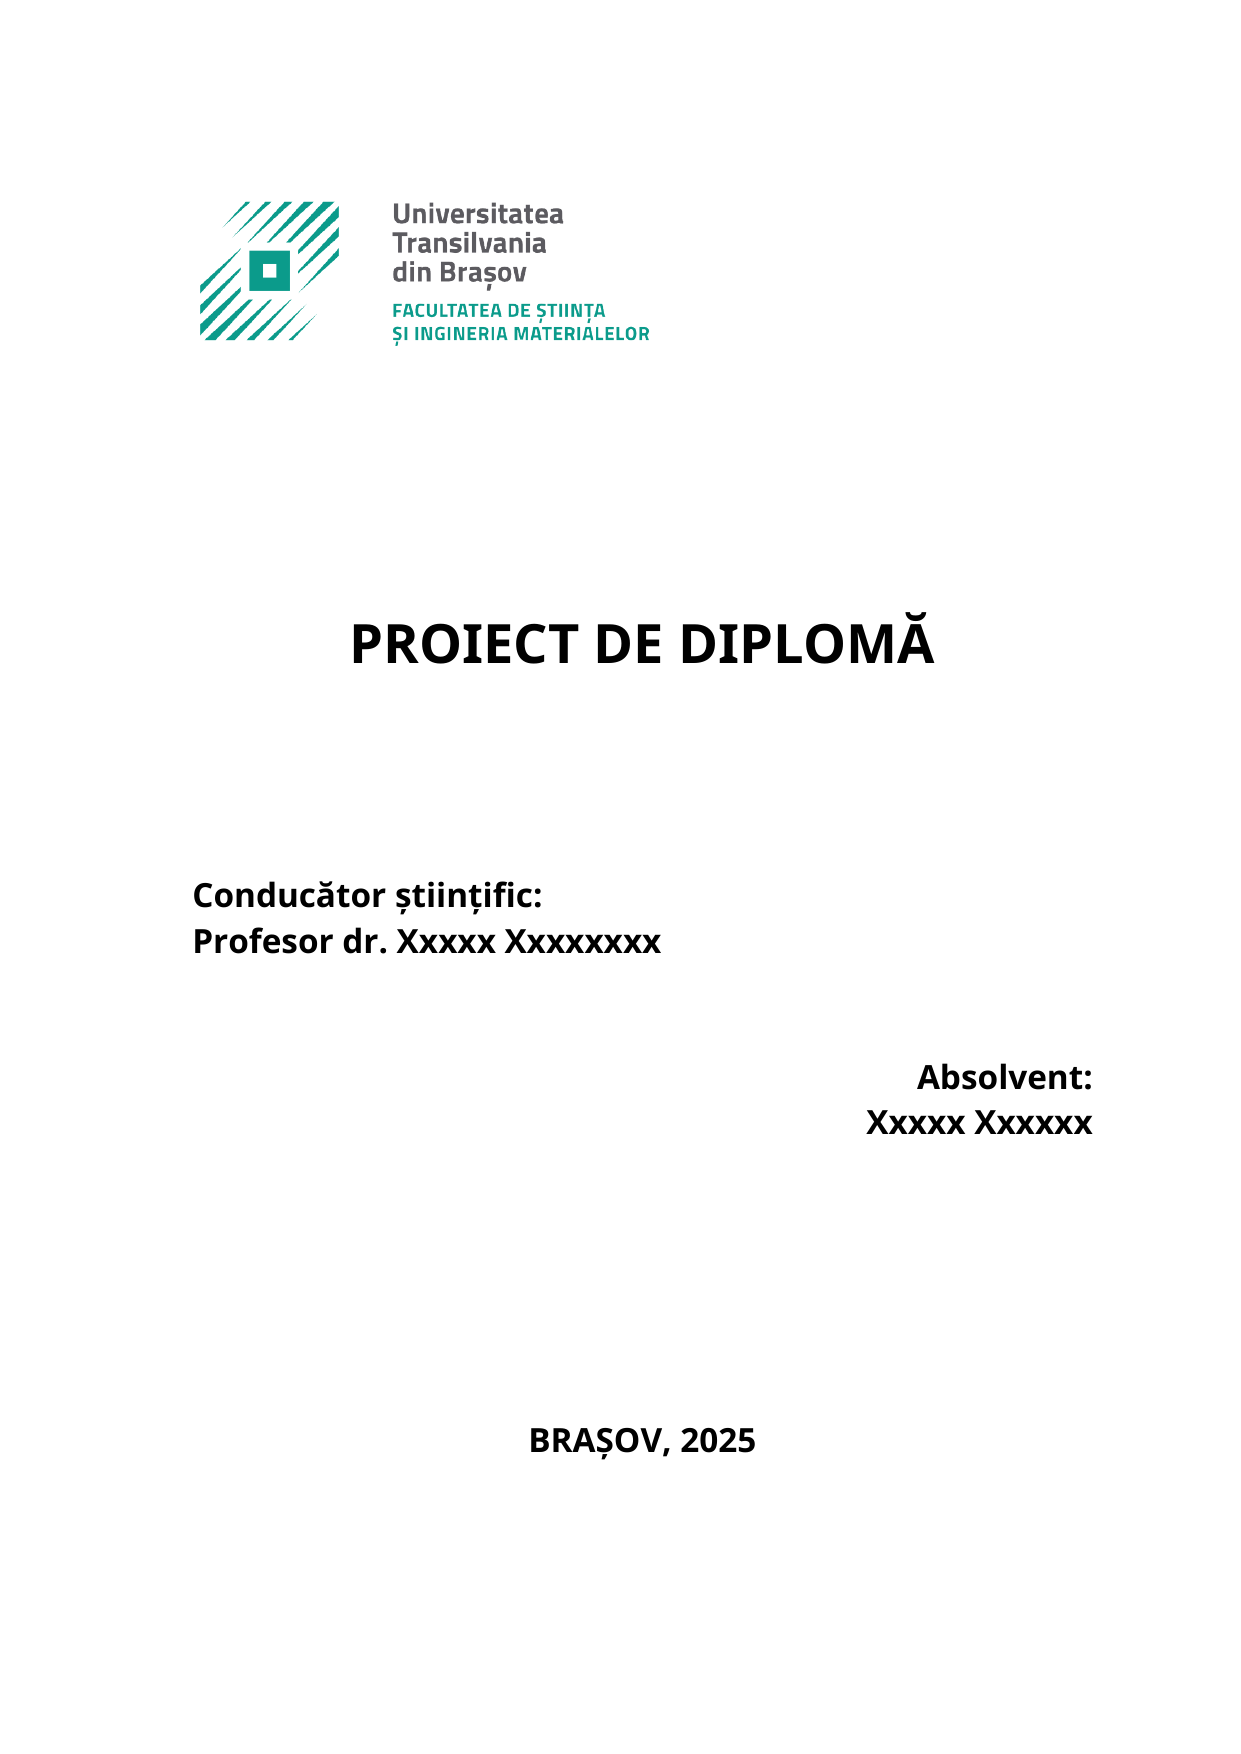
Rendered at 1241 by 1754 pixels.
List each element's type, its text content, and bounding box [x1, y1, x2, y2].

text BRAȘOV, 2025 [192, 1417, 1093, 1462]
text Conducător științific: [192, 872, 1093, 917]
text Xxxxx Xxxxxx [192, 1099, 1093, 1144]
text PROIECT DE DIPLOMĂ [192, 605, 1093, 679]
picture [147, 147, 843, 395]
text Profesor dr. Xxxxx Xxxxxxxx [192, 917, 1093, 963]
text Absolvent: [192, 1054, 1093, 1099]
